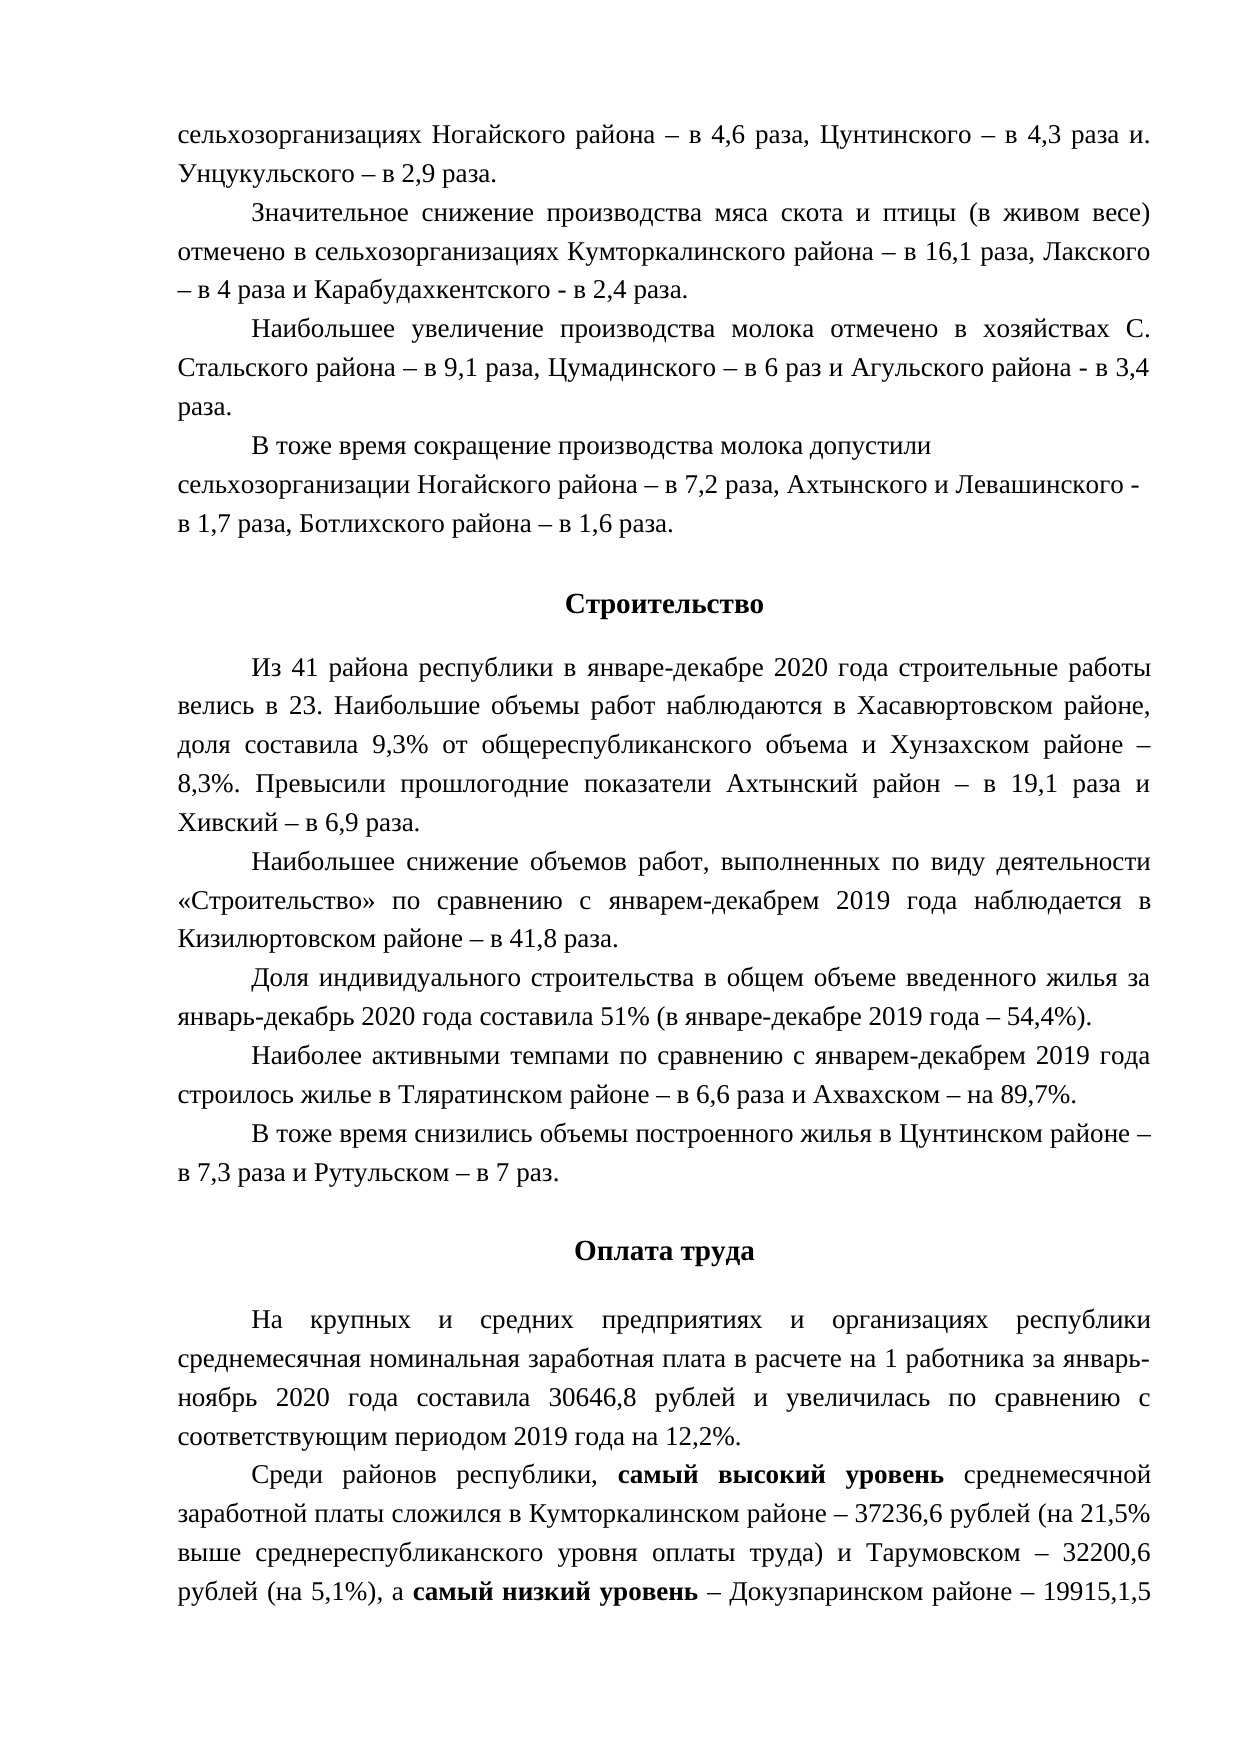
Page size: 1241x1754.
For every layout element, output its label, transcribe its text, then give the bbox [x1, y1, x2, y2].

text В тоже время снизились объемы построенного жилья в Цунтинском районе – в 7,3 раза и Рутульском – в 7 раз. [177, 1117, 1152, 1187]
text На крупных и средних предприятиях и организациях республики среднемесячная номинальная заработная плата в расчете на 1 работника за январь-ноябрь 2020 года составила 30646,8 рублей и увеличилась по сравнению с соответствующим периодом 2019 года на 12,2%. [177, 1303, 1152, 1451]
text Значительное снижение производства мяса скота и птицы (в живом весе) отмечено в сельхозорганизациях Кумторкалинского района – в 16,1 раза, Лакского – в 4 раза и Карабудахкентского - в 2,4 раза. [177, 196, 1152, 305]
text Наиболее активными темпами по сравнению с январем-декабрем 2019 года строилось жилье в Тляратинском районе – в 6,6 раза и Ахвахском – на 89,7%. [177, 1039, 1152, 1109]
text Доля индивидуального строительства в общем объеме введенного жилья за январь-декабрь 2020 года составила 51% (в январе-декабре 2019 года – 54,4%). [177, 961, 1152, 1031]
text Строительство [177, 586, 1152, 619]
text Оплата труда [177, 1233, 1152, 1267]
text Из 41 района республики в январе-декабре 2020 года строительные работы велись в 23. Наибольшие объемы работ наблюдаются в Хасавюртовском районе, доля составила 9,3% от общереспубликанского объема и Хунзахском районе – 8,3%. Превысили прошлогодние показатели Ахтынский район – в 19,1 раза и Хивский – в 6,9 раза. [177, 651, 1152, 837]
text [177, 118, 1152, 188]
text Наибольшее снижение объемов работ, выполненных по виду деятельности «Строительство» по сравнению с январем-декабрем 2019 года наблюдается в Кизилюртовском районе – в 41,8 раза. [177, 845, 1152, 954]
text В тоже время сокращение производства молока допустили сельхозорганизации Ногайского района – в 7,2 раза, Ахтынского и Левашинского - в 1,7 раза, Ботлихского района – в 1,6 раза. [177, 429, 1152, 538]
text Наибольшее увеличение производства молока отмечено в хозяйствах С. Стальского района – в 9,1 раза, Цумадинского – в 6 раз и Агульского района - в 3,4 раза. [177, 312, 1152, 421]
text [177, 1458, 1152, 1606]
